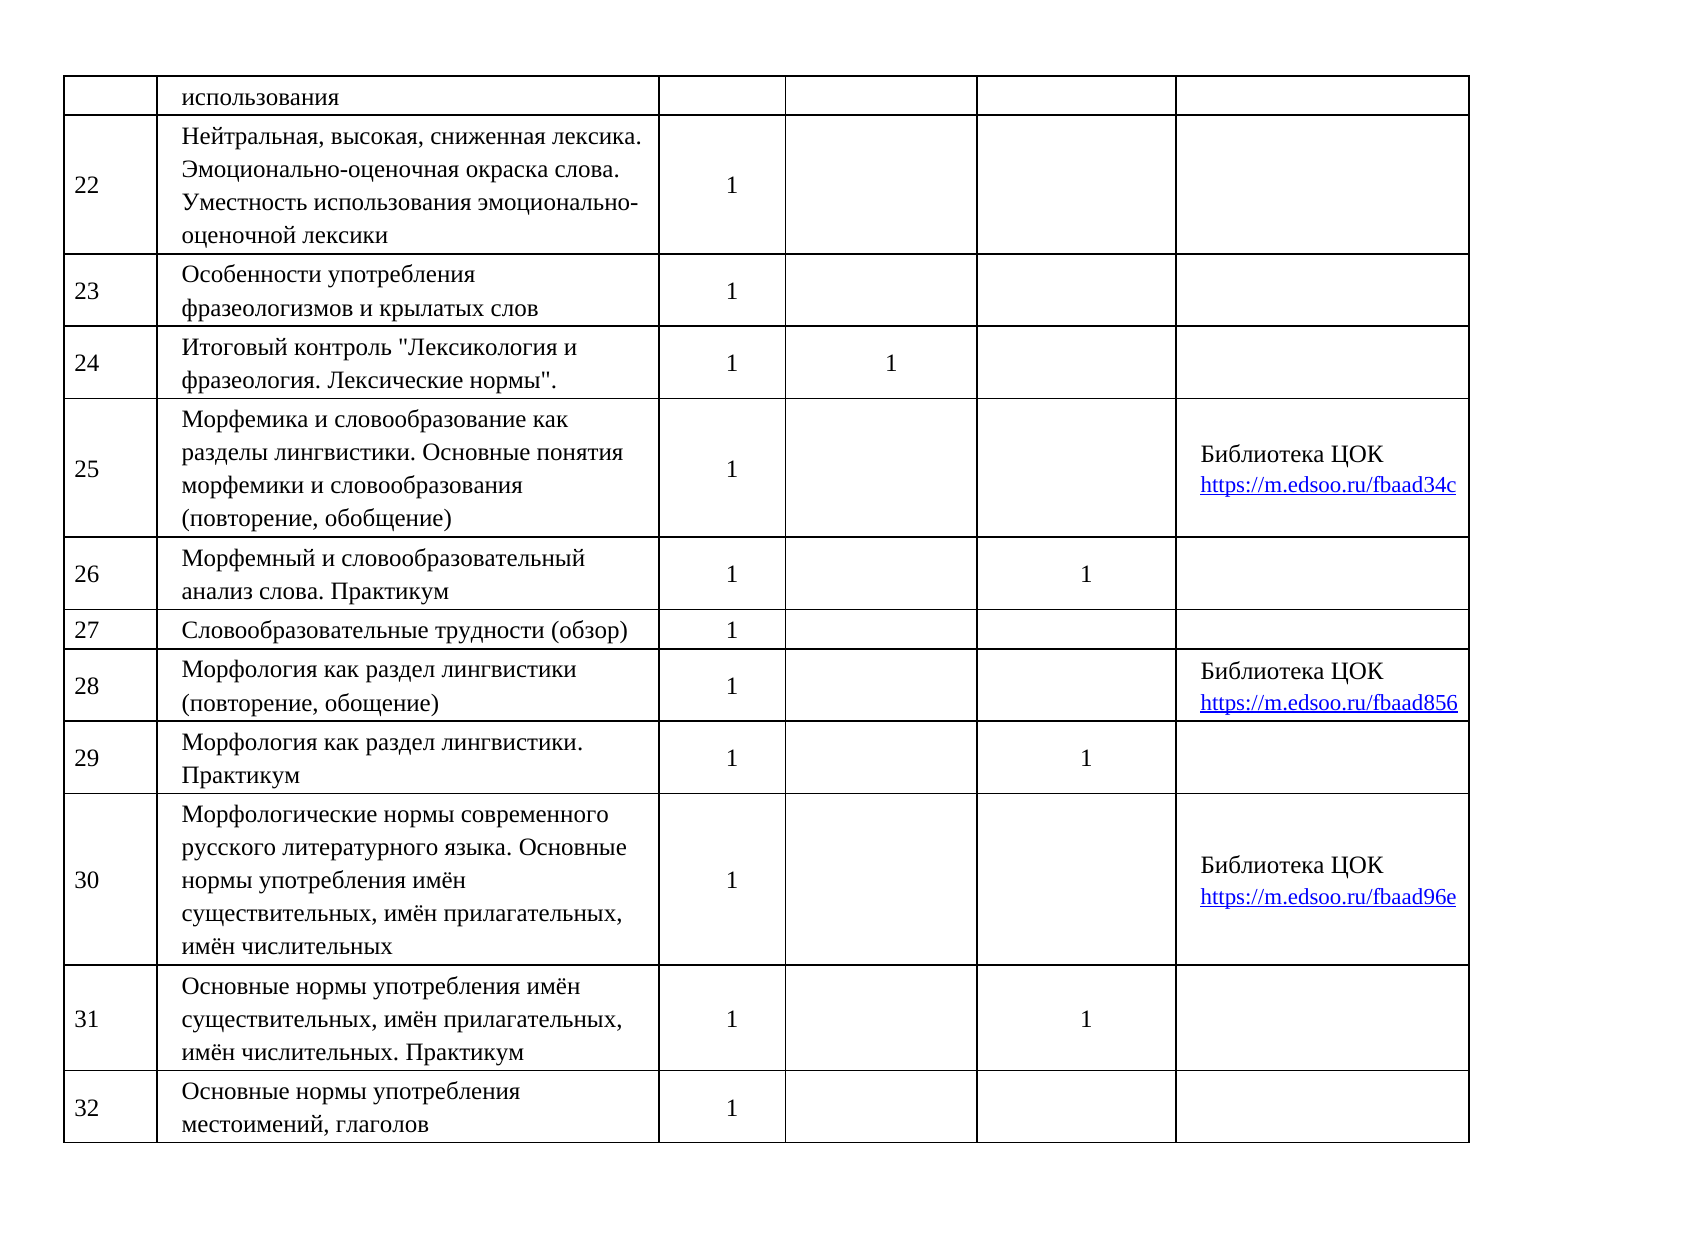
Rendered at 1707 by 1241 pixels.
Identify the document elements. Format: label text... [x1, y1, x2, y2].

table_cell [786, 610, 976, 648]
table_cell 31 [65, 966, 156, 1069]
table_cell 1 [978, 966, 1175, 1069]
table_cell Библиотека ЦОК https://m.edsoo.ru/fbaad96e [1177, 794, 1468, 964]
table_cell Особенности употребления фразеологизмов и крылатых слов [158, 255, 658, 325]
table_cell Морфемный и словообразовательный анализ слова. Практикум [158, 538, 658, 608]
table_cell Итоговый контроль "Лексикология и фразеология. Лексические нормы". [158, 327, 658, 398]
table_cell Библиотека ЦОК https://m.edsoo.ru/fbaad34c [1177, 399, 1468, 536]
table_cell [786, 255, 976, 325]
table_cell [1177, 722, 1468, 793]
table_cell [978, 77, 1175, 114]
table_cell [786, 116, 976, 253]
table_cell 24 [65, 327, 156, 398]
table_cell Библиотека ЦОК https://m.edsoo.ru/fbaad856 [1177, 650, 1468, 720]
table_cell [978, 255, 1175, 325]
table_cell Нейтральная, высокая, сниженная лексика. Эмоционально-оценочная окраска слова. Уместность использования эмоционально-оценочной лексики [158, 116, 658, 253]
table_cell [786, 538, 976, 608]
table_cell [1177, 116, 1468, 253]
table_cell 22 [65, 116, 156, 253]
table_cell 1 [660, 722, 785, 793]
table_cell Морфемика и словообразование как разделы лингвистики. Основные понятия морфемики и словообразования (повторение, обобщение) [158, 399, 658, 536]
table_cell 1 [660, 650, 785, 720]
table_cell [1177, 966, 1468, 1069]
table_cell [1177, 538, 1468, 608]
table_cell 1 [660, 255, 785, 325]
table_cell [978, 650, 1175, 720]
table_cell 28 [65, 650, 156, 720]
table_cell [978, 327, 1175, 398]
table_cell Морфология как раздел лингвистики. Практикум [158, 722, 658, 793]
table_cell Основные нормы употребления местоимений, глаголов [158, 1071, 658, 1142]
table_cell [978, 1071, 1175, 1142]
table_cell [1177, 77, 1468, 114]
table_cell [1177, 255, 1468, 325]
table_cell 21 [65, 77, 156, 114]
table_cell 1 [660, 610, 785, 648]
table_cell [786, 399, 976, 536]
table_cell [786, 650, 976, 720]
table_cell 1 [978, 722, 1175, 793]
table_cell Морфологические нормы современного русского литературного языка. Основные нормы употребления имён существительных, имён прилагательных, имён числительных [158, 794, 658, 964]
table_cell [978, 116, 1175, 253]
table_cell 26 [65, 538, 156, 608]
table_cell 30 [65, 794, 156, 964]
table_cell 1 [660, 327, 785, 398]
table_cell [1177, 327, 1468, 398]
table_cell 32 [65, 1071, 156, 1142]
table_cell Морфология как раздел лингвистики (повторение, обощение) [158, 650, 658, 720]
table_cell [786, 794, 976, 964]
table_cell 27 [65, 610, 156, 648]
table_cell 25 [65, 399, 156, 536]
table_cell [978, 399, 1175, 536]
table_cell 23 [65, 255, 156, 325]
table_cell 1 [660, 77, 785, 114]
table_cell 1 [660, 966, 785, 1069]
table_cell [1177, 610, 1468, 648]
table_cell 1 [660, 538, 785, 608]
table_cell [978, 794, 1175, 964]
table_cell 1 [660, 399, 785, 536]
table_cell [786, 722, 976, 793]
table_cell Словообразовательные трудности (обзор) [158, 610, 658, 648]
table_cell [786, 77, 976, 114]
table_cell [978, 610, 1175, 648]
table_cell 1 [786, 327, 976, 398]
table_cell [786, 966, 976, 1069]
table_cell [158, 77, 658, 114]
table_cell [1177, 1071, 1468, 1142]
table_cell [786, 1071, 976, 1142]
table_cell 29 [65, 722, 156, 793]
table_cell 1 [660, 1071, 785, 1142]
table_cell Основные нормы употребления имён существительных, имён прилагательных, имён числительных. Практикум [158, 966, 658, 1069]
table_cell 1 [660, 116, 785, 253]
table_cell 1 [660, 794, 785, 964]
table_cell 1 [978, 538, 1175, 608]
